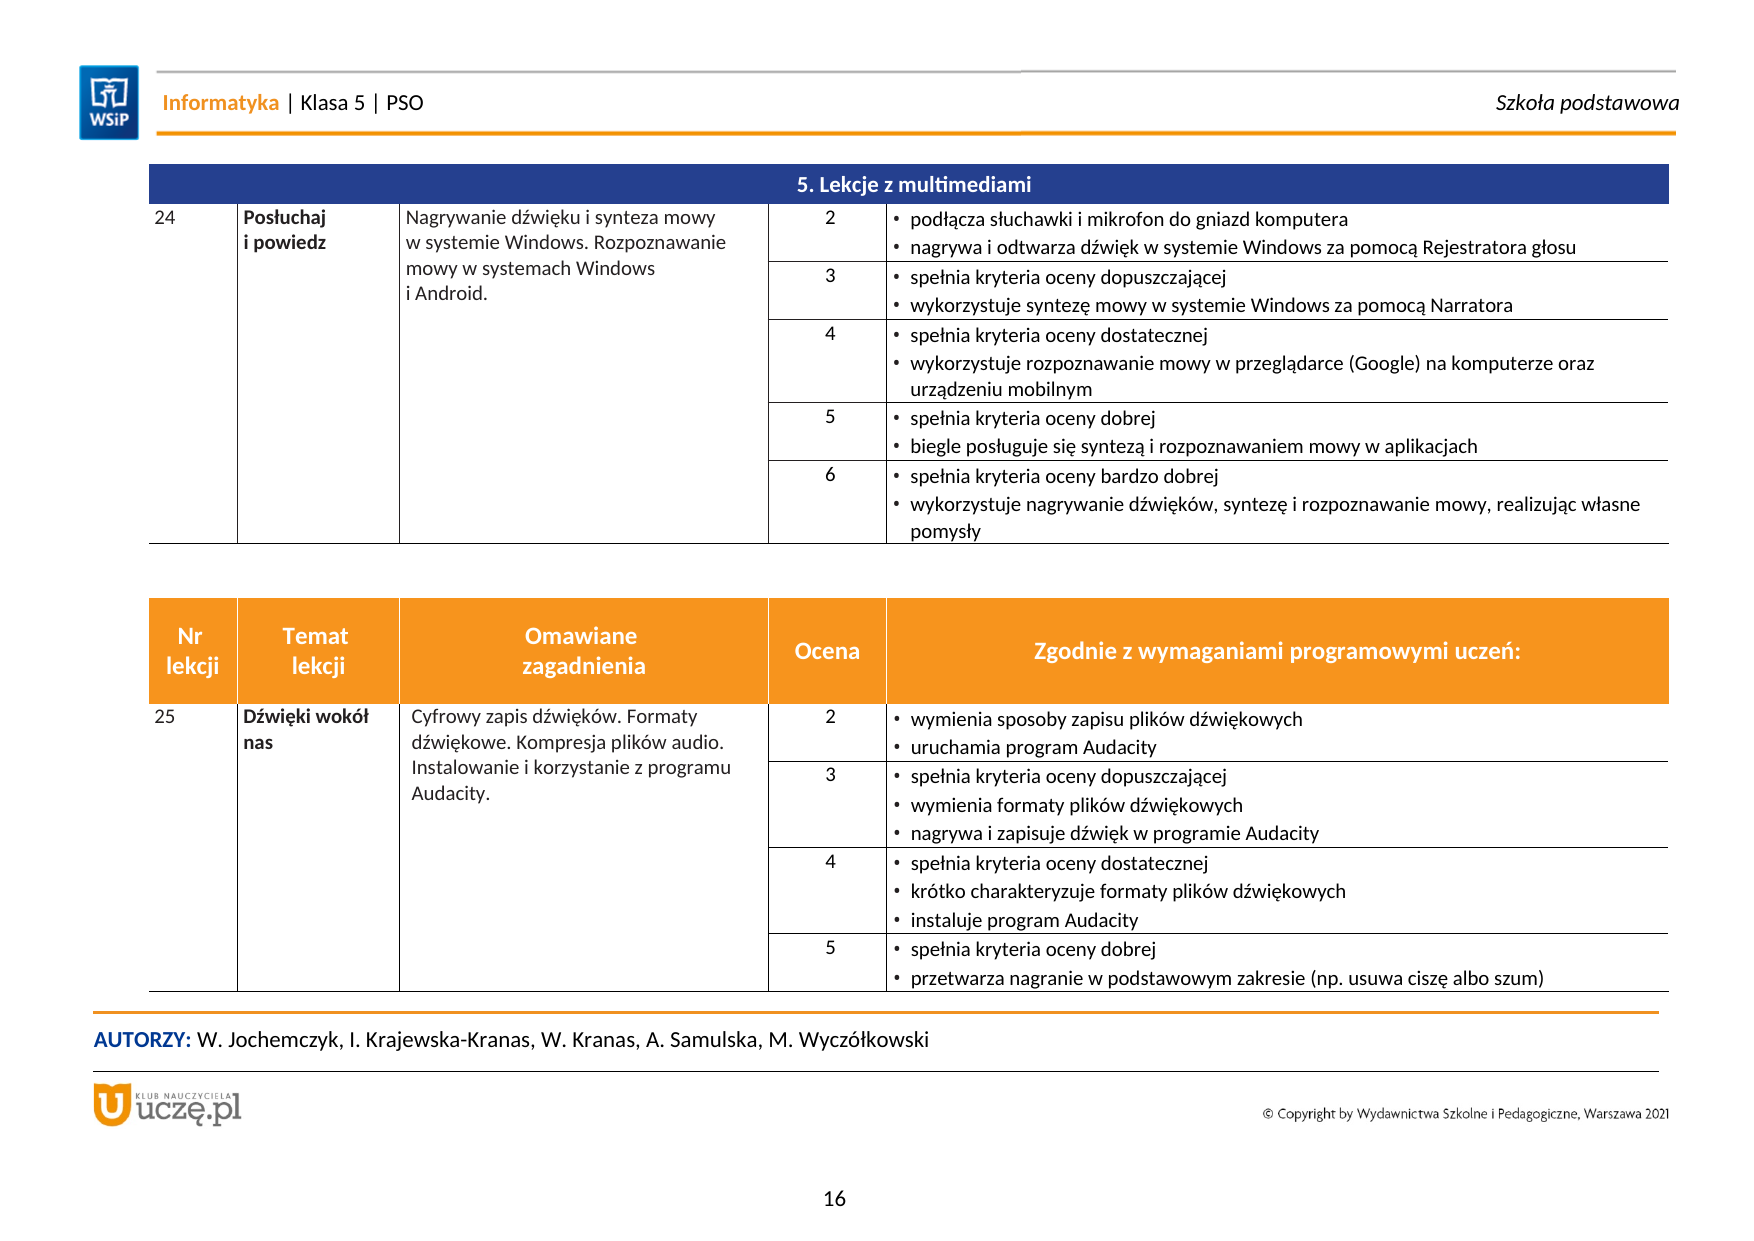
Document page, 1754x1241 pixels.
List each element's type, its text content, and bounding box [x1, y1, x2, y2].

table_header Nr lekcji [149, 598, 237, 704]
table_cell 3 [769, 262, 886, 319]
table_cell 25 [148, 704, 237, 991]
table_cell 5 [769, 934, 886, 991]
table_cell 3 [769, 762, 886, 847]
table_cell spełnia kryteria oceny bardzo dobrej wykorzystuje nagrywanie dźwięków, syntezę i rozpoznawanie mowy, realizując własne pomysły [887, 460, 1669, 543]
table_cell podłącza słuchawki i mikrofon do gniazd komputera nagrywa i odtwarza dźwięk w systemie Windows za pomocą Rejestratora głosu [887, 204, 1669, 261]
table_cell Posłuchaj i powiedz [238, 204, 399, 543]
table_cell spełnia kryteria oceny dopuszczającej wykorzystuje syntezę mowy w systemie Windows za pomocą Narratora [887, 261, 1669, 319]
table_cell spełnia kryteria oceny dobrej biegle posługuje się syntezą i rozpoznawaniem mowy w aplikacjach [887, 402, 1669, 460]
table_cell Cyfrowy zapis dźwięków. Formaty dźwiękowe. Kompresja plików audio. Instalowanie i korzystanie z programu Audacity. [400, 704, 768, 991]
table_cell spełnia kryteria oceny dostatecznej krótko charakteryzuje formaty plików dźwiękowych instaluje program Audacity [887, 847, 1669, 933]
table_cell 2 [769, 204, 886, 261]
table_header Zgodnie z wymaganiami programowymi uczeń: [887, 598, 1669, 704]
table_cell Nagrywanie dźwięku i synteza mowy w systemie Windows. Rozpoznawanie mowy w systemach Windows i Android. [400, 204, 768, 543]
table_cell Dźwięki wokół nas [238, 704, 399, 991]
table_cell spełnia kryteria oceny dostatecznej wykorzystuje rozpoznawanie mowy w przeglądarce (Google) na komputerze oraz urządzeniu mobilnym [887, 319, 1669, 402]
table_cell 24 [148, 204, 237, 543]
table_cell 5. Lekcje z multimediami [149, 164, 1669, 204]
table_cell wymienia sposoby zapisu plików dźwiękowych uruchamia program Audacity [887, 704, 1669, 761]
table_cell 4 [769, 320, 886, 402]
table_cell spełnia kryteria oceny dobrej przetwarza nagranie w podstawowym zakresie (np. usuwa ciszę albo szum) [887, 933, 1669, 991]
table_cell 2 [769, 704, 886, 761]
picture [0, 6, 1676, 164]
table_cell 4 [769, 848, 886, 933]
table_cell 5 [769, 403, 886, 460]
table_header Omawiane zagadnienia [400, 598, 768, 704]
table_cell 6 [769, 461, 886, 543]
table_header Ocena [769, 598, 886, 704]
picture [1671, 100, 1676, 109]
table_header Temat lekcji [238, 598, 399, 704]
picture [93, 1080, 1669, 1129]
table_cell spełnia kryteria oceny dopuszczającej wymienia formaty plików dźwiękowych nagrywa i zapisuje dźwięk w programie Audacity [887, 761, 1669, 847]
